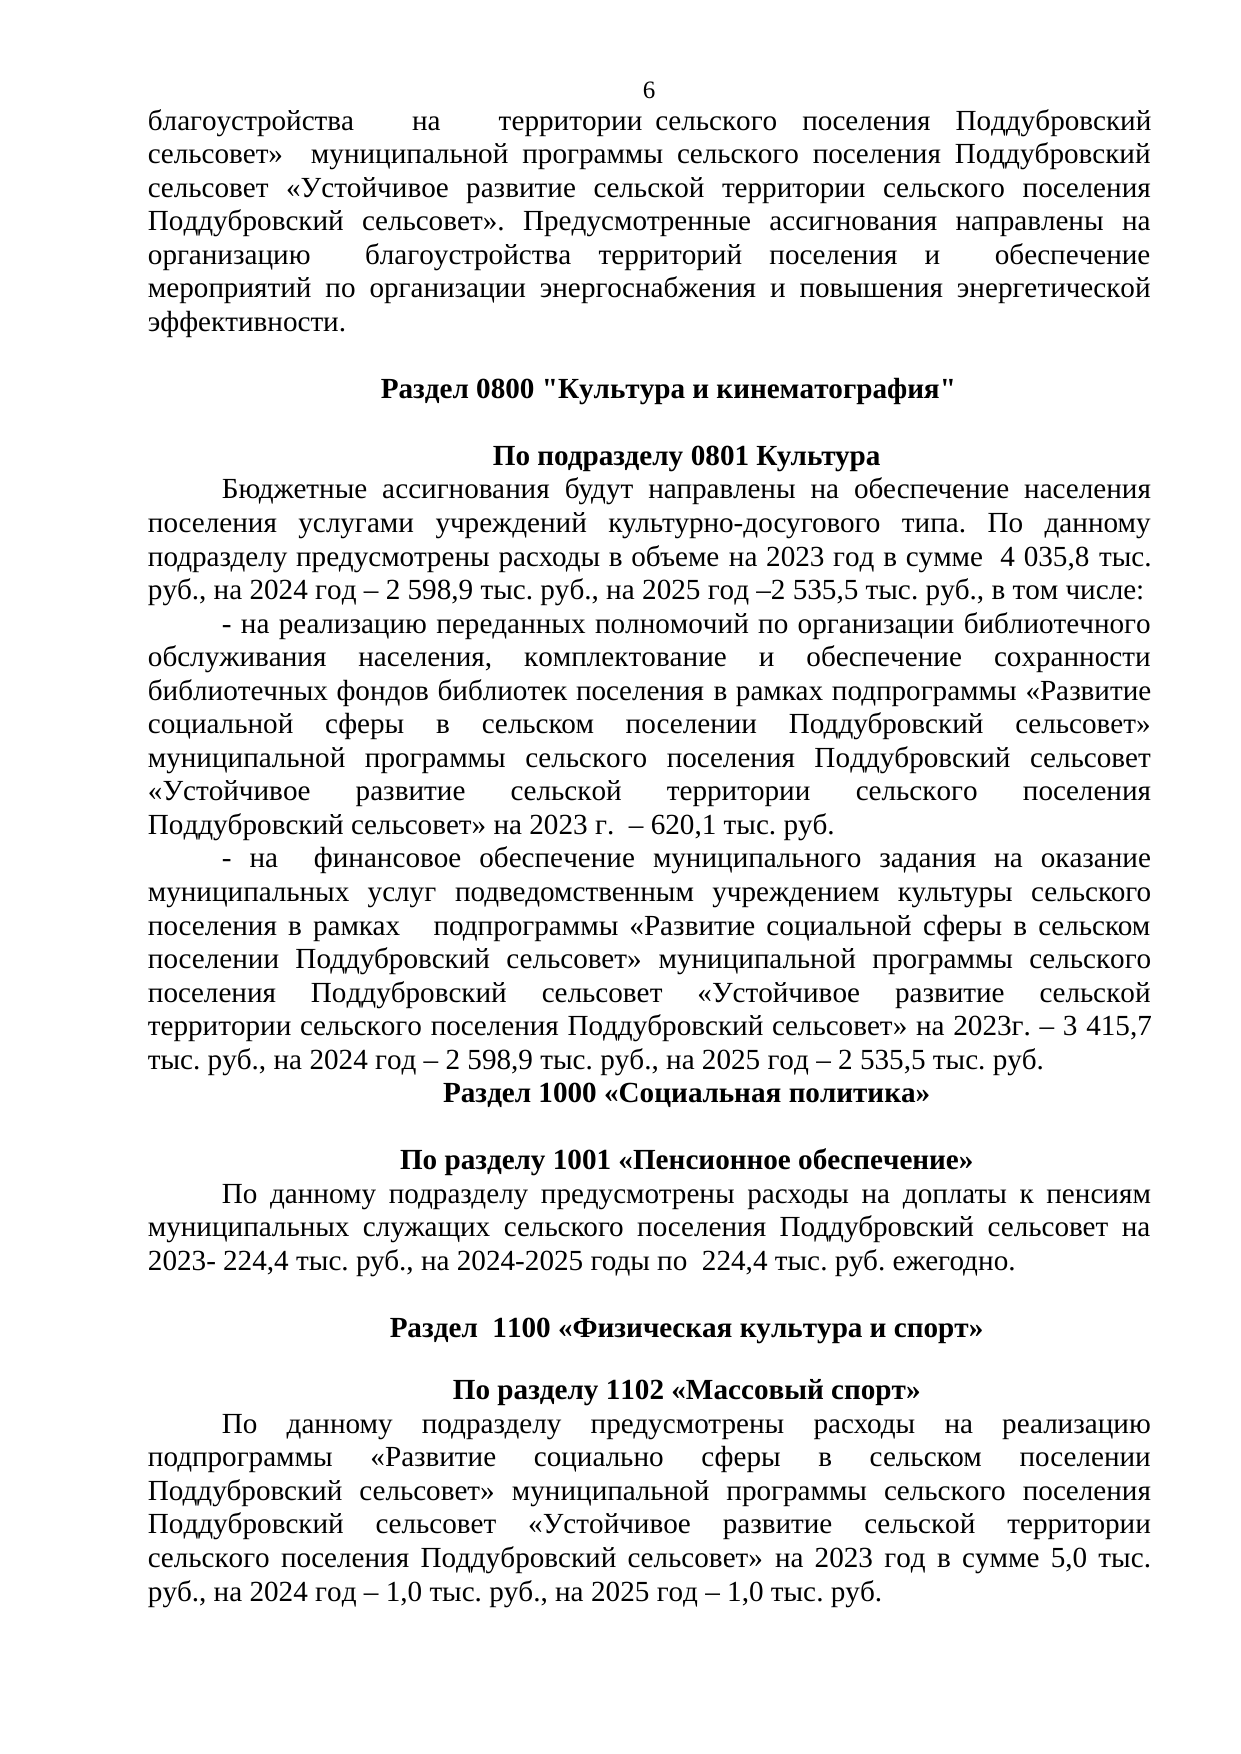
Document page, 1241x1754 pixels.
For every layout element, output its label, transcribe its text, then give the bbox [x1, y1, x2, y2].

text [148, 103, 1152, 337]
text - на реализацию переданных полномочий по организации библиотечного обслуживания населения, комплектование и обеспечение сохранности библиотечных фондов библиотек поселения в рамках подпрограммы «Развитие социальной сферы в сельском поселении Поддубровский сельсовет» муниципальной программы сельского поселения Поддубровский сельсовет «Устойчивое развитие сельской территории сельского поселения Поддубровский сельсовет» на 2023 г. – 620,1 тыс. руб. [148, 606, 1152, 841]
text Раздел 1100 «Физическая культура и спорт» [148, 1310, 1152, 1344]
text - на финансовое обеспечение муниципального задания на оказание муниципальных услуг подведомственным учреждением культуры сельского поселения в рамках подпрограммы «Развитие социальной сферы в сельском поселении Поддубровский сельсовет» муниципальной программы сельского поселения Поддубровский сельсовет «Устойчивое развитие сельской территории сельского поселения Поддубровский сельсовет» на 2023г. – 3 415,7 тыс. руб., на 2024 год – 2 598,9 тыс. руб., на 2025 год – 2 535,5 тыс. руб. [148, 841, 1152, 1075]
text Раздел 0800 "Культура и кинематография" [185, 371, 1152, 404]
text По подразделу 0801 Культура [148, 438, 1152, 472]
text Раздел 1000 «Социальная политика» [148, 1075, 1152, 1109]
text По данному подразделу предусмотрены расходы на реализацию подпрограммы «Развитие социально сферы в сельском поселении Поддубровский сельсовет» муниципальной программы сельского поселения Поддубровский сельсовет «Устойчивое развитие сельской территории сельского поселения Поддубровский сельсовет» на 2023 год в сумме 5,0 тыс. руб., на 2024 год – 1,0 тыс. руб., на 2025 год – 1,0 тыс. руб. [148, 1406, 1152, 1607]
text По разделу 1102 «Массовый спорт» [148, 1372, 1152, 1406]
text По разделу 1001 «Пенсионное обеспечение» [148, 1142, 1152, 1176]
text По данному подразделу предусмотрены расходы на доплаты к пенсиям муниципальных служащих сельского поселения Поддубровский сельсовет на 2023- 224,4 тыс. руб., на 2024-2025 годы по 224,4 тыс. руб. ежегодно. [148, 1176, 1152, 1277]
text Бюджетные ассигнования будут направлены на обеспечение населения поселения услугами учреждений культурно-досугового типа. По данному подразделу предусмотрены расходы в объеме на 2023 год в сумме 4 035,8 тыс. руб., на 2024 год – 2 598,9 тыс. руб., на 2025 год –2 535,5 тыс. руб., в том числе: [148, 472, 1152, 606]
